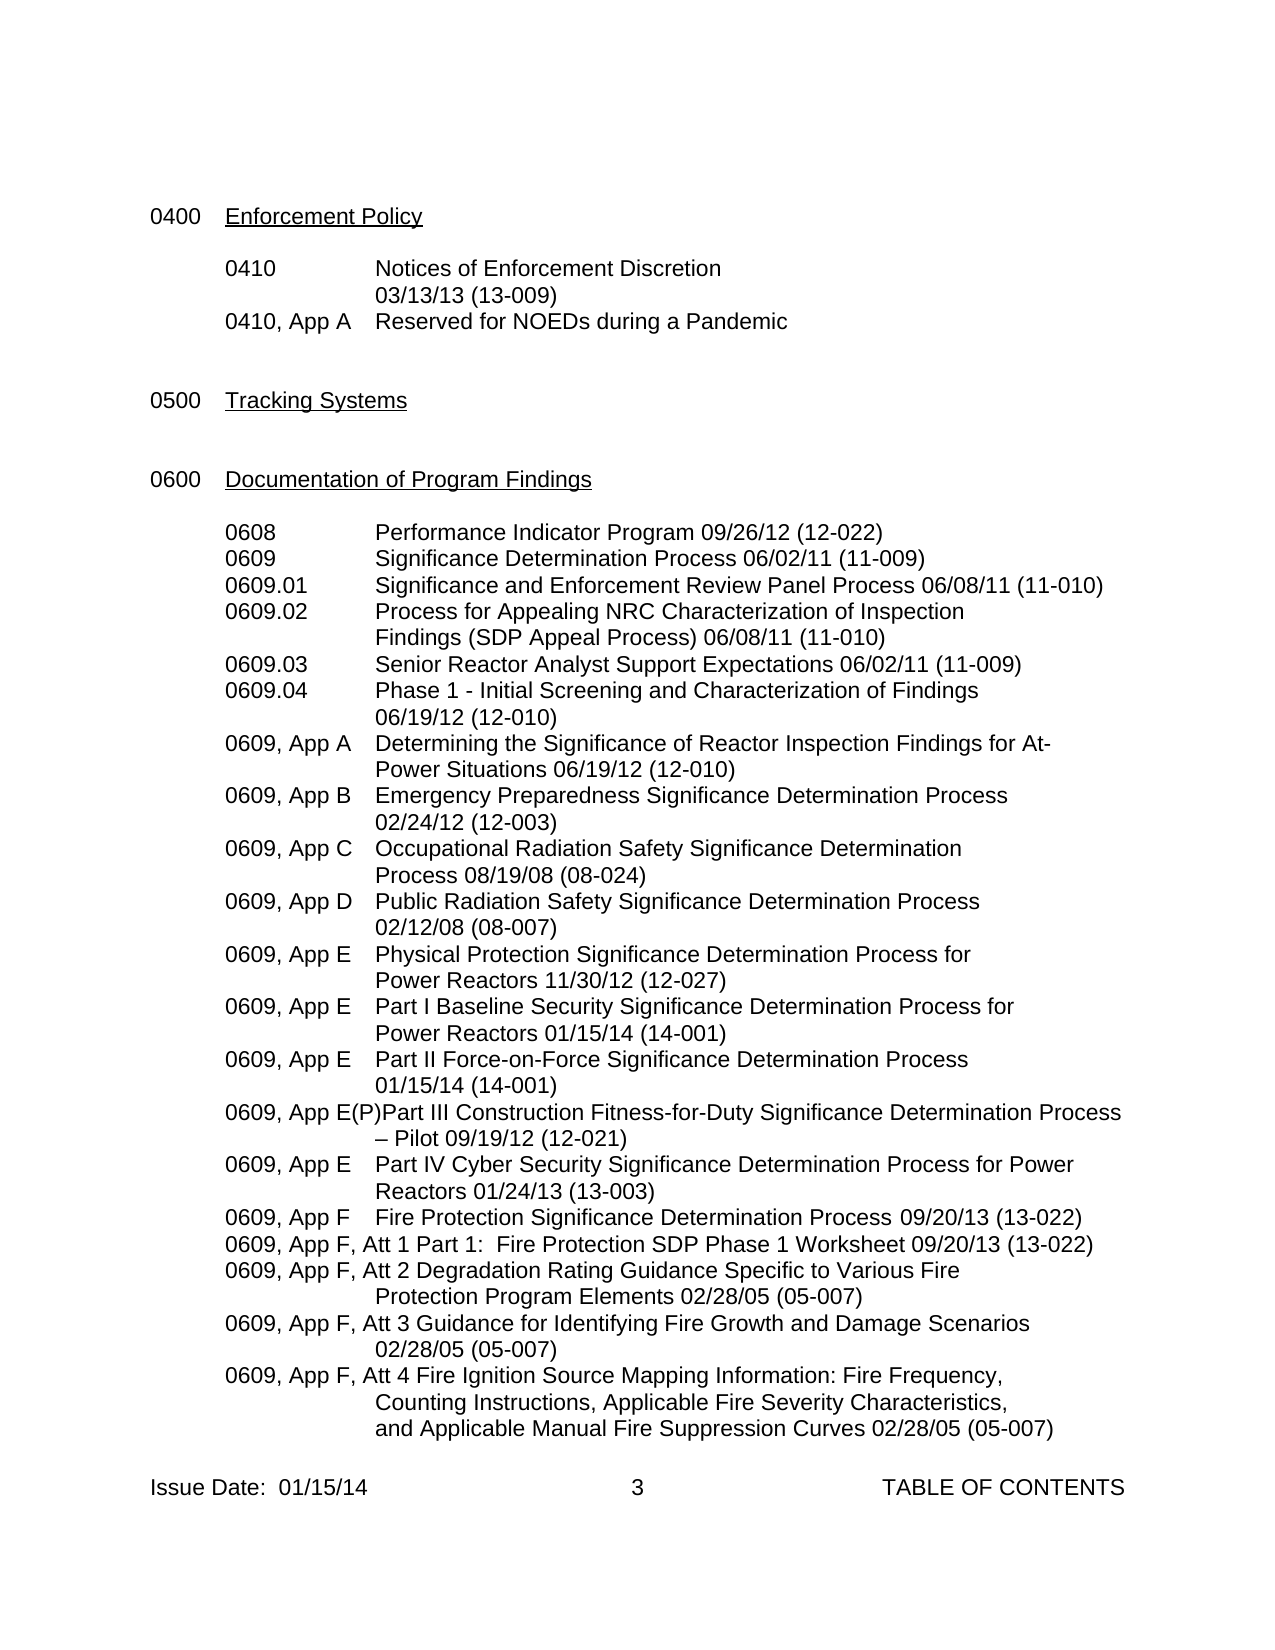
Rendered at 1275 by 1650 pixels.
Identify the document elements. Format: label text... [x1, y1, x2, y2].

text 0609.03 Senior Reactor Analyst Support Expectations 06/02/11 (11-009) [150, 651, 1125, 677]
text Power Situations 06/19/12 (12-010) [150, 756, 1125, 782]
text Counting Instructions, Applicable Fire Severity Characteristics, [150, 1389, 1125, 1415]
text 0609, App F, Att 1 Part 1: Fire Protection SDP Phase 1 Worksheet 09/20/13 (13-022) [150, 1231, 1125, 1257]
text Findings (SDP Appeal Process) 06/08/11 (11-010) [150, 624, 1125, 651]
text 0609.02 Process for Appealing NRC Characterization of Inspection [150, 598, 1125, 624]
text 03/13/13 (13-009) [225, 282, 1125, 308]
text 0609, App D Public Radiation Safety Significance Determination Process [150, 888, 1125, 914]
text 0609, App F Fire Protection Significance Determination Process 09/20/13 (13-022) [150, 1204, 1125, 1231]
text 0609, App F, Att 3 Guidance for Identifying Fire Growth and Damage Scenarios [150, 1309, 1125, 1336]
text 0609 Significance Determination Process 06/02/11 (11-009) [150, 545, 1125, 572]
text 0609.04 Phase 1 - Initial Screening and Characterization of Findings [150, 677, 1125, 703]
text 02/24/12 (12-003) [150, 809, 1125, 835]
text 02/12/08 (08-007) [150, 914, 1125, 941]
text 0609, App E Part I Baseline Security Significance Determination Process for [150, 993, 1125, 1020]
text 02/28/05 (05-007) [150, 1336, 1125, 1362]
text 0609, App E Physical Protection Significance Determination Process for [150, 941, 1125, 967]
text 0609, App C Occupational Radiation Safety Significance Determination [150, 835, 1125, 862]
text 0609, App E Part IV Cyber Security Significance Determination Process for Power Reactors 01/24/13 (13-003) [150, 1151, 1125, 1204]
text Power Reactors 01/15/14 (14-001) [150, 1020, 1125, 1046]
text and Applicable Manual Fire Suppression Curves 02/28/05 (05-007) [375, 1415, 1125, 1441]
text Power Reactors 11/30/12 (12-027) [150, 967, 1125, 993]
text 0600 Documentation of Program Findings [150, 466, 1125, 493]
text 0609, App B Emergency Preparedness Significance Determination Process [150, 782, 1125, 809]
text 0609, App F, Att 4 Fire Ignition Source Mapping Information: Fire Frequency, [150, 1362, 1125, 1389]
text 0410 Notices of Enforcement Discretion [225, 255, 1125, 282]
text 0500 Tracking Systems [150, 387, 1125, 413]
text Protection Program Elements 02/28/05 (05-007) [150, 1283, 1125, 1309]
text 0609, App E(P)Part III Construction Fitness-for-Duty Significance Determination Process – Pilot 09/19/12 (12-021) [150, 1099, 1125, 1151]
text 0608 Performance Indicator Program 09/26/12 (12-022) [225, 519, 1125, 545]
text 0609.01 Significance and Enforcement Review Panel Process 06/08/11 (11-010) [150, 572, 1125, 598]
text Process 08/19/08 (08-024) [225, 862, 1125, 888]
text 06/19/12 (12-010) [150, 703, 1125, 730]
text 0609, App F, Att 2 Degradation Rating Guidance Specific to Various Fire [150, 1257, 1125, 1283]
text 0609, App E Part II Force-on-Force Significance Determination Process [150, 1046, 1125, 1072]
text 0410, App A Reserved for NOEDs during a Pandemic [225, 308, 1125, 334]
text 01/15/14 (14-001) [150, 1072, 1125, 1099]
text 0400 Enforcement Policy [150, 203, 1125, 229]
text 0609, App A Determining the Significance of Reactor Inspection Findings for At- [150, 730, 1125, 756]
